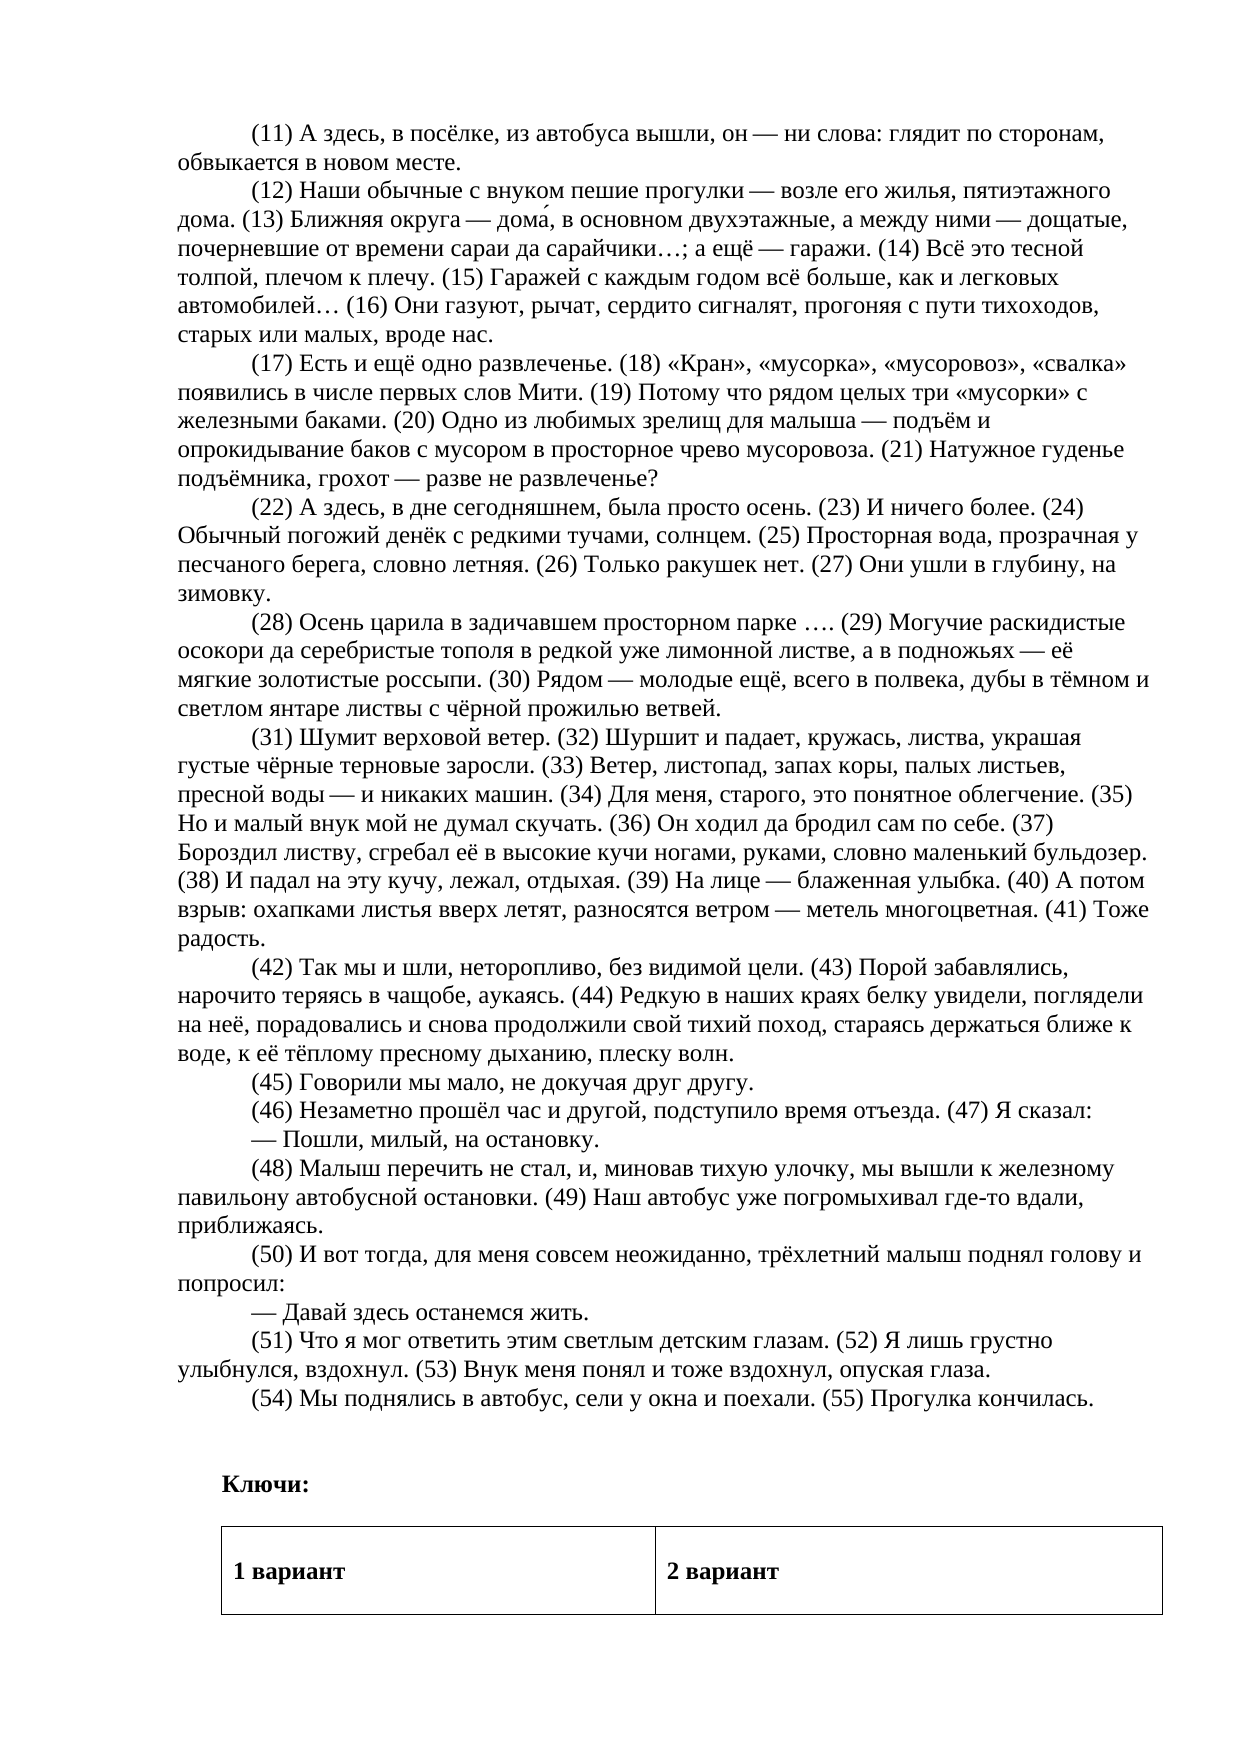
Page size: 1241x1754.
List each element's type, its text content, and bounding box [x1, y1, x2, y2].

text (12) Наши обычные с внуком пешие прогулки — возле его жилья, пятиэтажного дома. (13) Ближняя округа — дома́, в основном двухэтажные, а между ними — дощатые, почерневшие от времени сараи да сарайчики…; а ещё — гаражи. (14) Всё это тесной толпой, плечом к плечу. (15) Гаражей с каждым годом всё больше, как и легковых автомобилей… (16) Они газуют, рычат, сердито сигналят, прогоняя с пути тихоходов, старых или малых, вроде нас. [177, 176, 1152, 348]
text (54) Мы поднялись в автобус, сели у окна и поехали. (55) Прогулка кончилась. [177, 1383, 1152, 1412]
text (28) Осень царила в задичавшем просторном парке …. (29) Могучие раскидистые осокори да серебристые тополя в редкой уже лимонной листве, а в подножьях — её мягкие золотистые россыпи. (30) Рядом — молодые ещё, всего в полвека, дубы в тёмном и светлом янтаре листвы с чёрной прожилью ветвей. [177, 607, 1152, 722]
text — Давай здесь останемся жить. [177, 1297, 1152, 1326]
text (51) Что я мог ответить этим светлым детским глазам. (52) Я лишь грустно улыбнулся, вздохнул. (53) Внук меня понял и тоже вздохнул, опуская глаза. [177, 1326, 1152, 1383]
text — Пошли, милый, на остановку. [177, 1124, 1152, 1153]
text (22) А здесь, в дне сегодняшнем, была просто осень. (23) И ничего более. (24) Обычный погожий денёк с редкими тучами, солнцем. (25) Просторная вода, прозрачная у песчаного берега, словно летняя. (26) Только ракушек нет. (27) Они ушли в глубину, на зимовку. [177, 492, 1152, 607]
table_header 2 вариант [656, 1527, 1162, 1613]
text (11) А здесь, в посёлке, из автобуса вышли, он — ни слова: глядит по сторонам, обвыкается в новом месте. [177, 118, 1152, 176]
table_header 1 вариант [222, 1527, 655, 1613]
text (46) Незаметно прошёл час и другой, подступило время отъезда. (47) Я сказал: [177, 1096, 1152, 1124]
text (42) Так мы и шли, неторопливо, без видимой цели. (43) Порой забавлялись, нарочито теряясь в чащобе, аукаясь. (44) Редкую в наших краях белку увидели, поглядели на неё, порадовались и снова продолжили свой тихий поход, стараясь держаться ближе к воде, к её тёплому пресному дыханию, плеску волн. [177, 952, 1152, 1067]
text Ключи: [177, 1469, 1152, 1498]
text (48) Малыш перечить не стал, и, миновав тихую улочку, мы вышли к железному павильону автобусной остановки. (49) Наш автобус уже погромыхивал где-то вдали, приближаясь. [177, 1153, 1152, 1239]
text (17) Есть и ещё одно развлеченье. (18) «Кран», «мусорка», «мусоровоз», «свалка» появились в числе первых слов Мити. (19) Потому что рядом целых три «мусорки» с железными баками. (20) Одно из любимых зрелищ для малыша — подъём и опрокидывание баков с мусором в просторное чрево мусоровоза. (21) Натужное гуденье подъёмника, грохот — разве не развлеченье? [177, 348, 1152, 492]
text (50) И вот тогда, для меня совсем неожиданно, трёхлетний малыш поднял голову и попросил: [177, 1239, 1152, 1297]
text (31) Шумит верховой ветер. (32) Шуршит и падает, кружась, листва, украшая густые чёрные терновые заросли. (33) Ветер, листопад, запах коры, палых листьев, пресной воды — и никаких машин. (34) Для меня, старого, это понятное облегчение. (35) Но и малый внук мой не думал скучать. (36) Он ходил да бродил сам по себе. (37) Бороздил листву, сгребал её в высокие кучи ногами, руками, словно маленький бульдозер. (38) И падал на эту кучу, лежал, отдыхая. (39) На лице — блаженная улыбка. (40) А потом взрыв: охапками листья вверх летят, разносятся ветром — метель многоцветная. (41) Тоже радость. [177, 722, 1152, 952]
text (45) Говорили мы мало, не докучая друг другу. [177, 1067, 1152, 1096]
